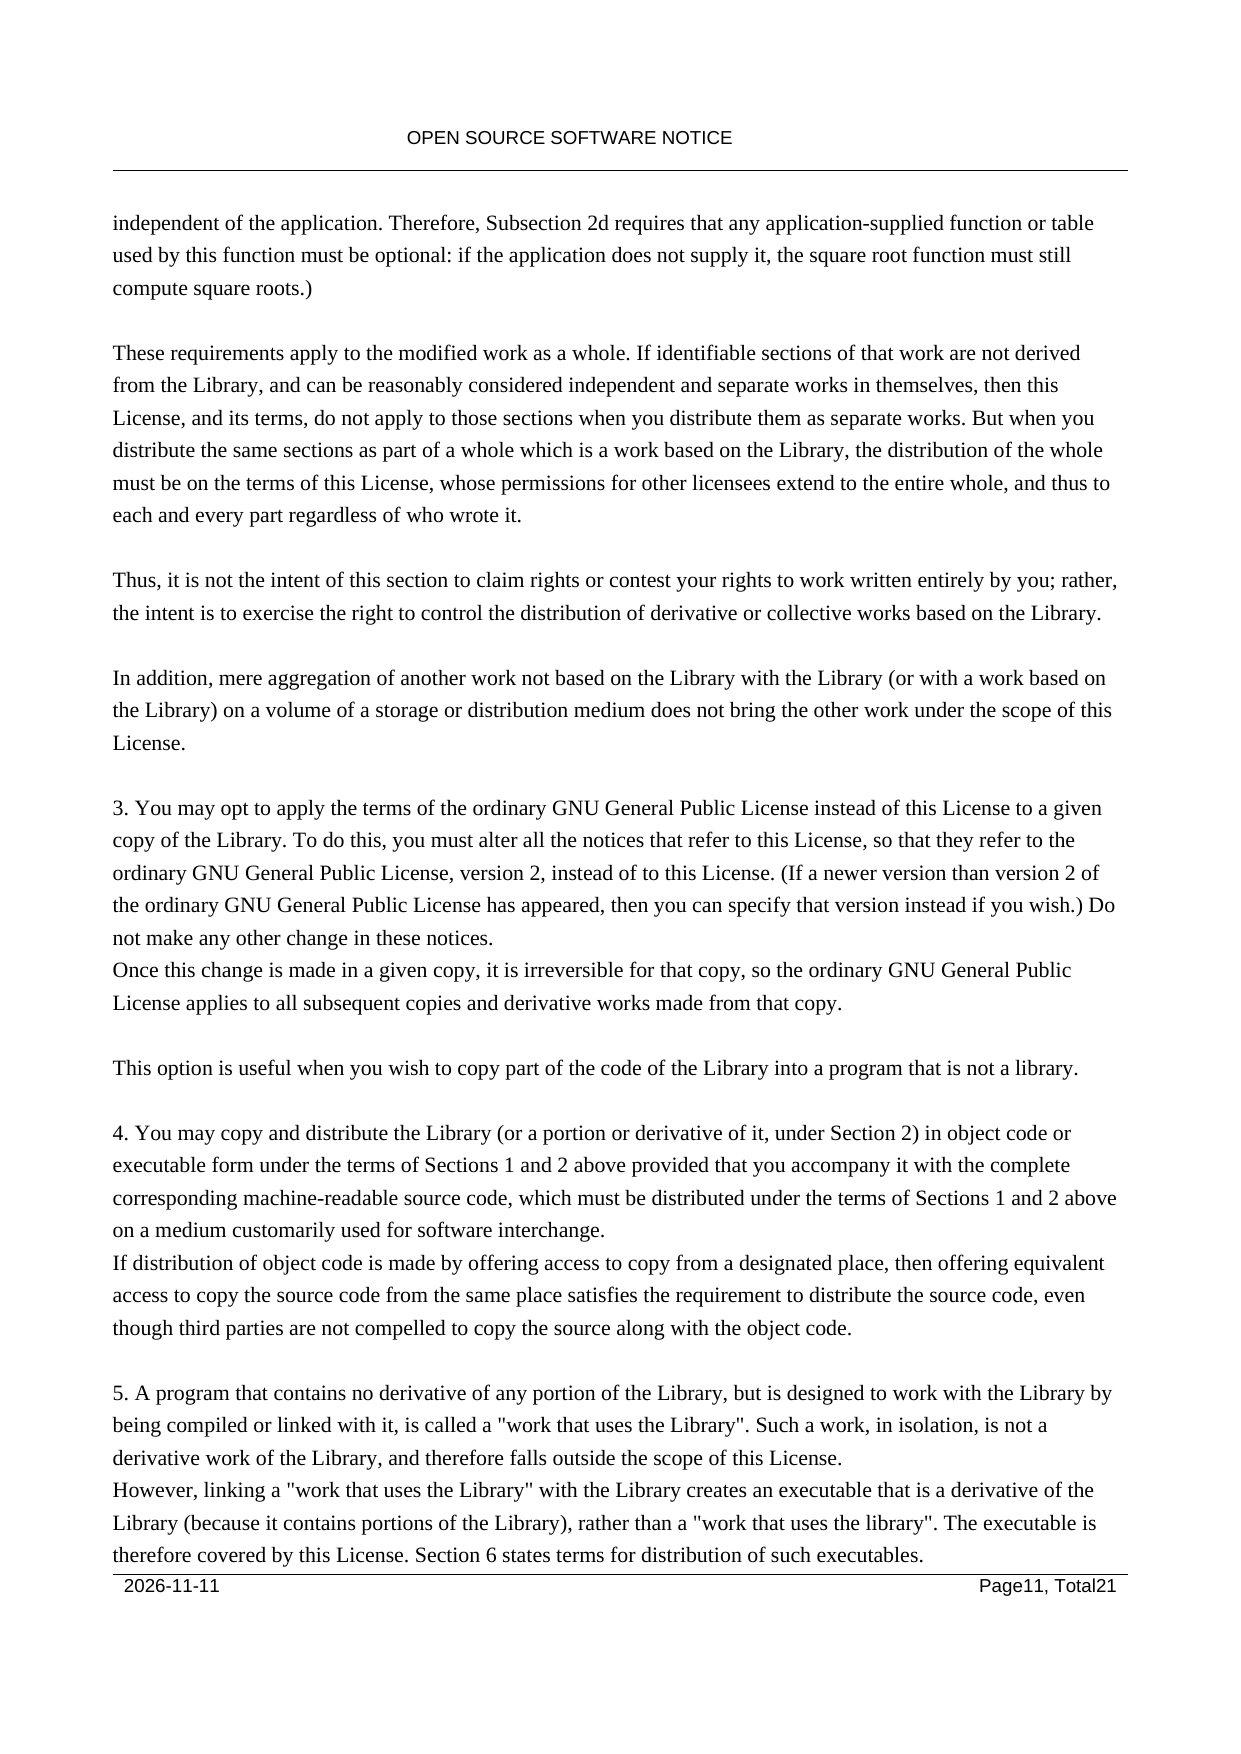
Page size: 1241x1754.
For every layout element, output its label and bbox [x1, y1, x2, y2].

text [112, 206, 1128, 1571]
